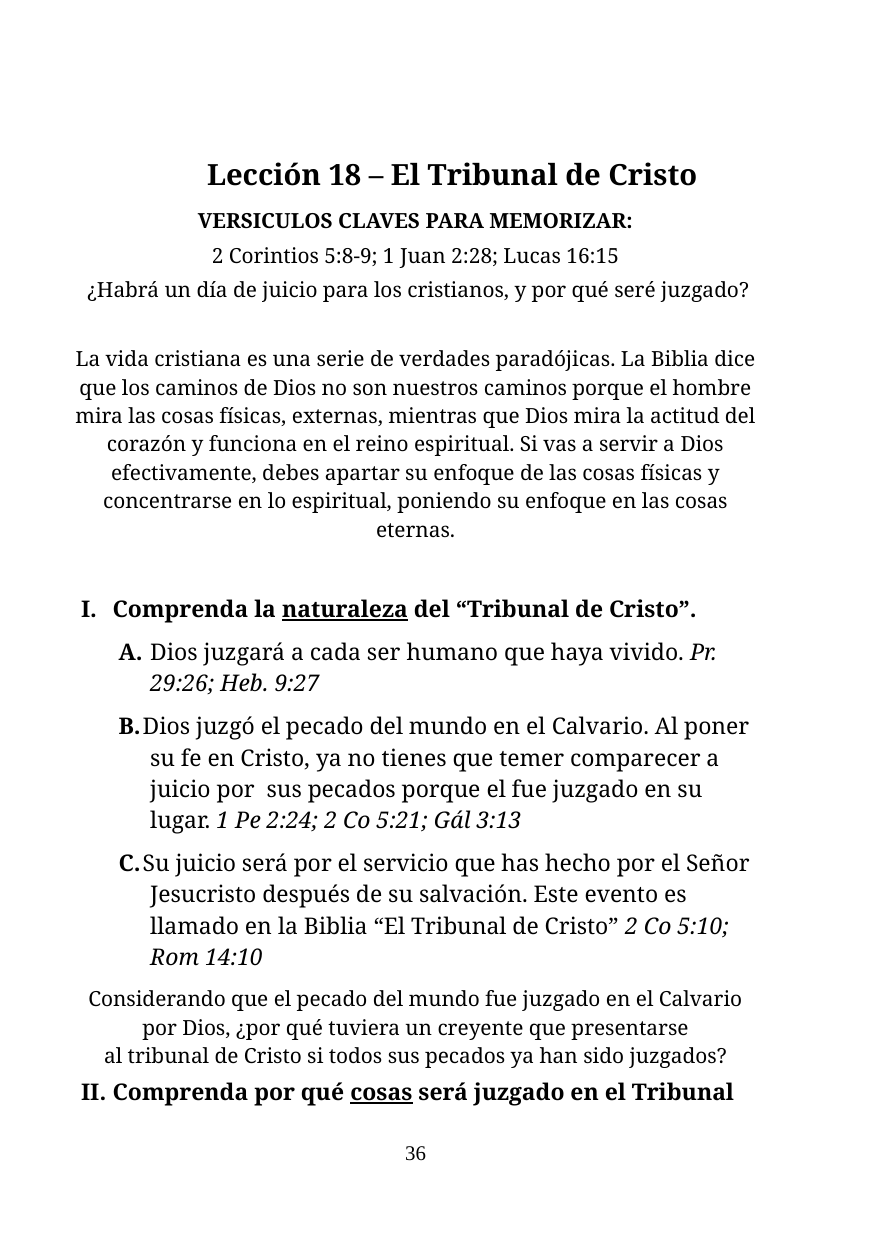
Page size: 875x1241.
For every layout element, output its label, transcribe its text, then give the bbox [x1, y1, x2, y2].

text 2 Corintios 5:8-9; 1 Juan 2:28; Lucas 16:15 [75, 241, 756, 269]
title Lección 18 – El Tribunal de Cristo [75, 154, 756, 194]
list Dios juzgó el pecado del mundo en el Calvario. Al poner su fe en Cristo, ya no tienes que temer comparecer a juicio por sus pecados porque el fue juzgado en su lugar. 1 Pe 2:24; 2 Co 5:21; Gál 3:13 [112, 710, 756, 835]
text La vida cristiana es una serie de verdades paradójicas. La Biblia dice que los caminos de Dios no son nuestros caminos porque el hombre mira las cosas físicas, externas, mientras que Dios mira la actitud del corazón y funciona en el reino espiritual. Si vas a servir a Dios efectivamente, debes apartar su enfoque de las cosas físicas y concentrarse en lo espiritual, poniendo su enfoque en las cosas eternas. [75, 344, 756, 543]
text VERSICULOS CLAVES PARA MEMORIZAR: [75, 206, 756, 235]
list Dios juzgará a cada ser humano que haya vivido. Pr. 29:26; Heb. 9:27 [112, 636, 756, 698]
text ¿Habrá un día de juicio para los cristianos, y por qué seré juzgado? [75, 275, 756, 304]
list Comprenda por qué cosas será juzgado en el Tribunal de Cristo. [75, 1076, 756, 1107]
list Su juicio será por el servicio que has hecho por el Señor Jesucristo después de su salvación. Este evento es llamado en la Biblia “El Tribunal de Cristo” 2 Co 5:10; Rom 14:10 [112, 847, 756, 972]
text Considerando que el pecado del mundo fue juzgado en el Calvario por Dios, ¿por qué tuviera un creyente que presentarse al tribunal de Cristo si todos sus pecados ya han sido juzgados? [75, 984, 756, 1069]
list Comprenda la naturaleza del “Tribunal de Cristo”. [75, 592, 756, 624]
